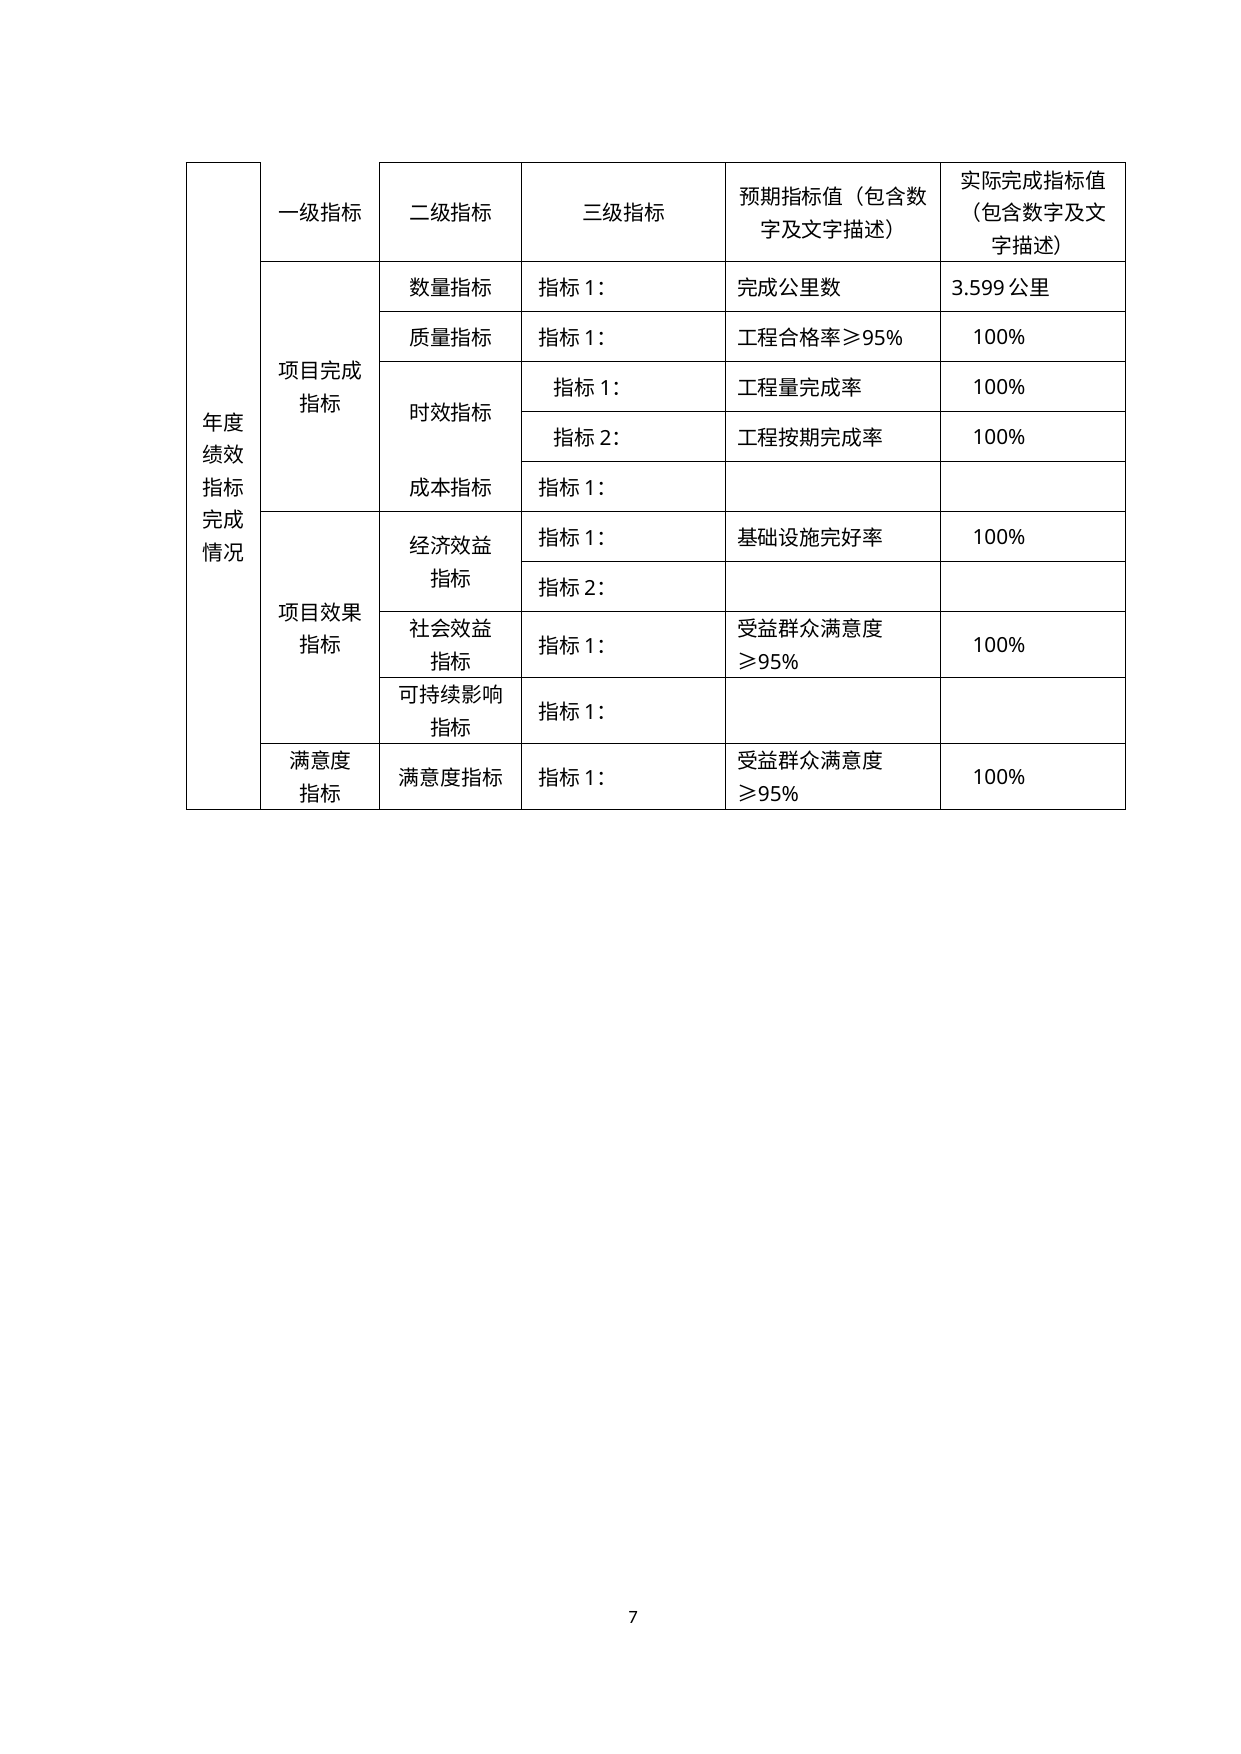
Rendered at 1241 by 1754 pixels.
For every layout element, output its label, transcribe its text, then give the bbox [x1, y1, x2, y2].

table_cell 100% [941, 312, 1125, 361]
table_cell 质量指标 [380, 312, 521, 361]
table_cell 满意度指标 [380, 744, 521, 809]
table_cell 指标2： [522, 562, 725, 611]
table_cell 二级指标 [380, 163, 521, 261]
table_cell 指标1： [522, 612, 725, 677]
table_cell 三级指标 [522, 163, 725, 261]
table_cell [941, 562, 1125, 611]
table_cell 100% [941, 744, 1125, 809]
table_cell [941, 462, 1125, 511]
table_cell 指标1： [522, 744, 725, 809]
table_cell 基础设施完好率 [726, 512, 940, 561]
table_cell 经济效益 指标 [380, 512, 521, 611]
table_cell [941, 678, 1125, 743]
table_cell 受益群众满意度 ≥95% [726, 612, 940, 677]
table_cell 项目效果指标 [261, 512, 379, 743]
table_cell 指标1： [522, 678, 725, 743]
table_cell 受益群众满意度 ≥95% [726, 744, 940, 809]
table_cell 数量指标 [380, 262, 521, 311]
table_cell [726, 562, 940, 611]
table_cell 100% [941, 412, 1125, 461]
table_cell 实际完成指标值（包含数字及文字描述） [941, 163, 1125, 261]
table_cell 年度 绩效 指标 完成 情况 [187, 163, 260, 809]
table_cell 指标1： [522, 312, 725, 361]
table_cell 指标1： [522, 462, 725, 511]
table_cell 工程合格率≥95% [726, 312, 940, 361]
table_cell 工程按期完成率 [726, 412, 940, 461]
table_cell 可持续影响 指标 [380, 678, 521, 743]
table_cell 完成公里数 [726, 262, 940, 311]
table_cell 时效指标 [380, 362, 521, 461]
table_cell 满意度 指标 [261, 744, 379, 809]
table_cell 100% [941, 362, 1125, 411]
table_cell 成本指标 [380, 461, 521, 511]
table_cell 一级指标 [261, 162, 379, 261]
table_cell 工程量完成率 [726, 362, 940, 411]
table_cell 100% [941, 612, 1125, 677]
table_cell 100% [941, 512, 1125, 561]
table_cell 指标2： [522, 412, 725, 461]
table_cell 指标1： [522, 362, 725, 411]
table_cell 指标1： [522, 262, 725, 311]
table_cell 预期指标值（包含数字及文字描述） [726, 163, 940, 261]
table_cell [726, 678, 940, 743]
table_cell 指标1： [522, 512, 725, 561]
table_cell [726, 462, 940, 511]
table_cell 3.599公里 [941, 262, 1125, 311]
table_cell 社会效益 指标 [380, 612, 521, 677]
table_cell 项目完成指标 [261, 262, 379, 511]
